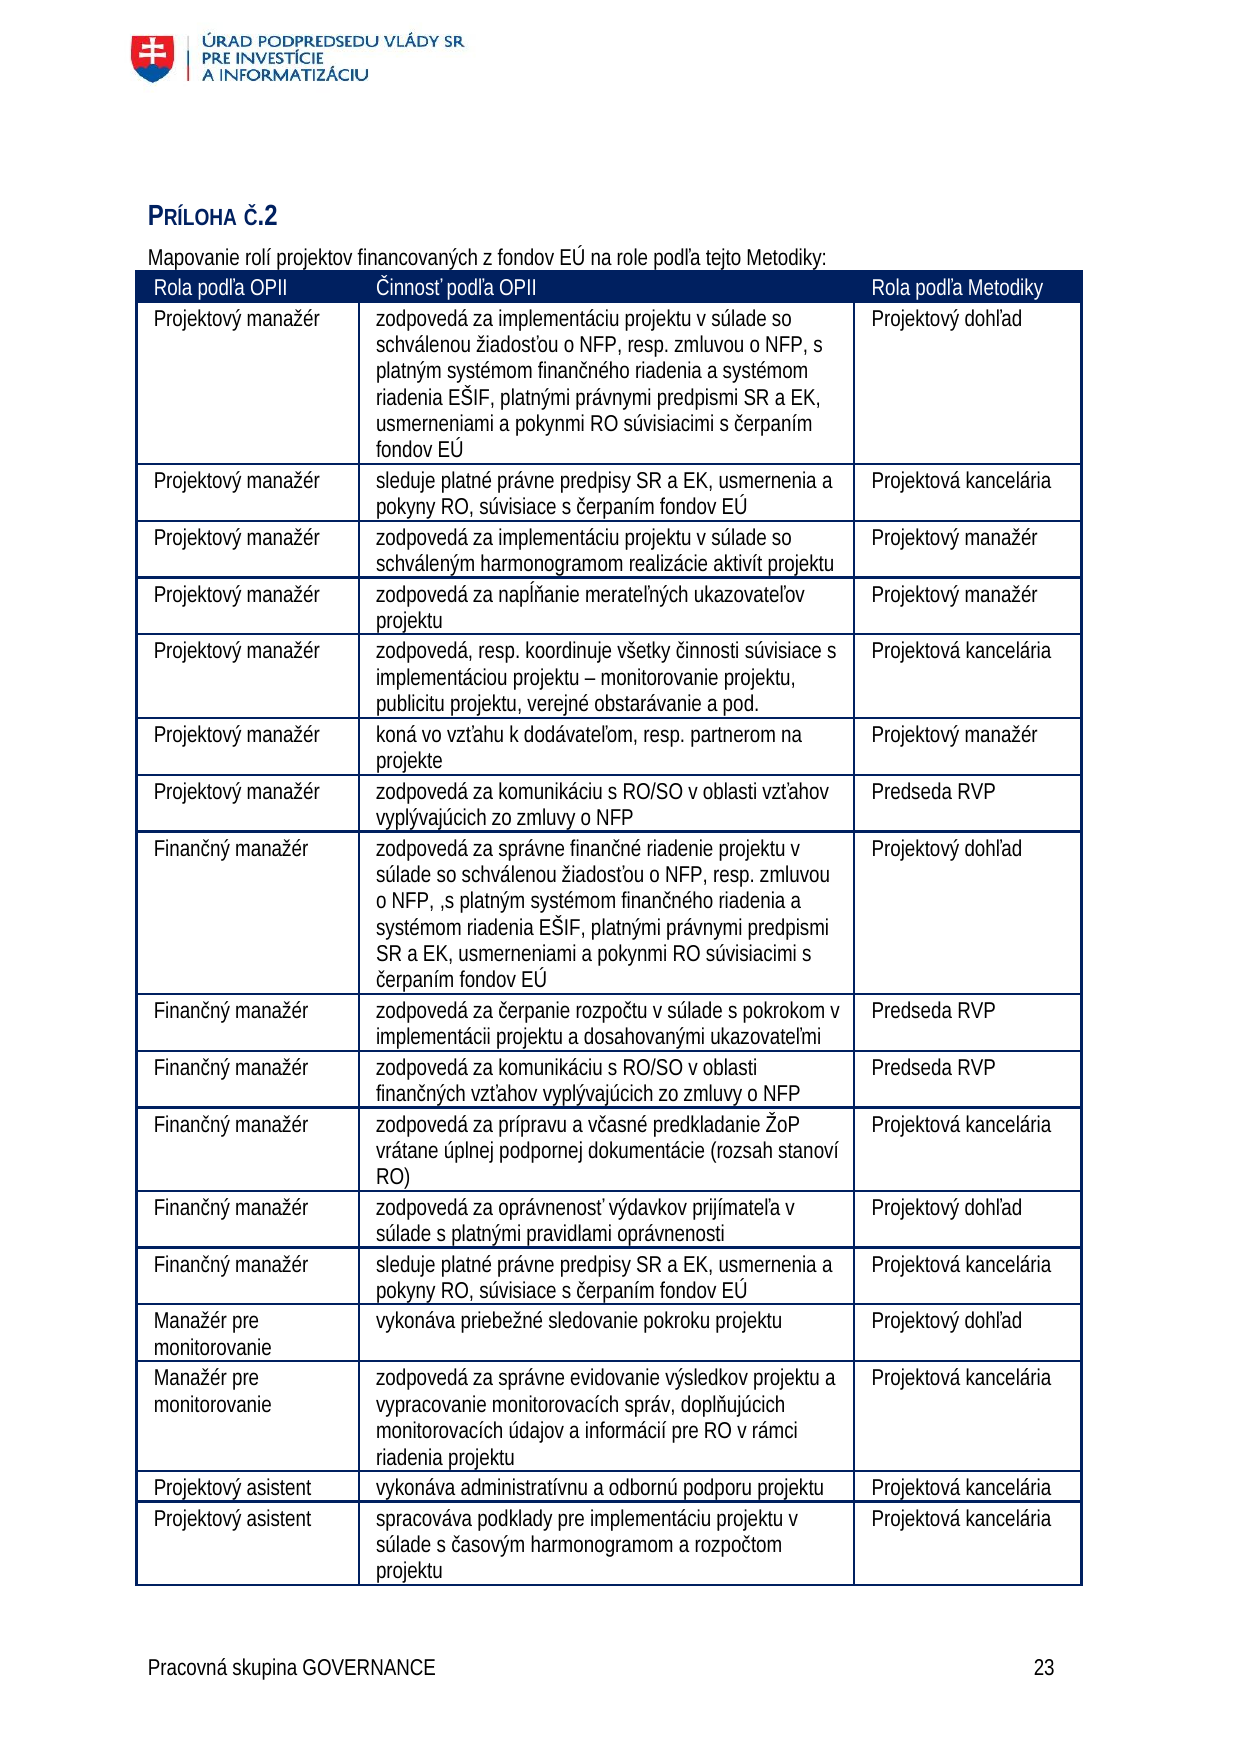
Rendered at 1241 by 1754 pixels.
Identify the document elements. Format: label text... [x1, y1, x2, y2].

table_cell zodpovedá za prípravu a včasné predkladanie ŽoP vrátane úplnej podpornej dokumentácie (rozsah stanoví RO) [360, 1109, 853, 1189]
table_cell Manažér pre monitorovanie [138, 1362, 358, 1470]
table_cell Projektový dohľad [855, 1305, 1080, 1360]
table_cell Projektový dohľad [855, 303, 1080, 463]
table_cell Finančný manažér [138, 1109, 358, 1189]
table_cell zodpovedá, resp. koordinuje všetky činnosti súvisiace s implementáciou projektu – monitorovanie projektu, publicitu projektu, verejné obstarávanie a pod. [360, 635, 853, 717]
table_cell Finančný manažér [138, 1052, 358, 1106]
table_cell zodpovedá za implementáciu projektu v súlade so schválenou žiadosťou o NFP, resp. zmluvou o NFP, s platným systémom finančného riadenia a systémom riadenia EŠIF, platnými právnymi predpismi SR a EK, usmerneniami a pokynmi RO súvisiacimi s čerpaním fondov EÚ [360, 303, 853, 463]
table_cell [855, 1503, 1080, 1583]
table_cell Projektový manažér [855, 719, 1080, 773]
table_header Činnosť podľa OPII [360, 272, 853, 300]
table_cell zodpovedá za napĺňanie merateľných ukazovateľov projektu [360, 579, 853, 633]
table_cell Projektová kancelária [855, 635, 1080, 717]
table_cell Projektový manažér [138, 522, 358, 576]
table_cell Finančný manažér [138, 1249, 358, 1303]
table_cell Projektový asistent [138, 1472, 358, 1500]
table_cell Projektový manažér [855, 579, 1080, 633]
subtitle Príloha č.2 [148, 198, 1093, 231]
table_cell Projektový manažér [138, 465, 358, 519]
table_cell spracováva podklady pre implementáciu projektu v súlade s časovým harmonogramom a rozpočtom projektu [360, 1503, 853, 1583]
table_cell zodpovedá za správne finančné riadenie projektu v súlade so schválenou žiadosťou o NFP, resp. zmluvou o NFP, ,s platným systémom finančného riadenia a systémom riadenia EŠIF, platnými právnymi predpismi SR a EK, usmerneniami a pokynmi RO súvisiacimi s čerpaním fondov EÚ [360, 833, 853, 993]
table_cell Projektový manažér [138, 303, 358, 463]
table_cell Projektový dohľad [855, 833, 1080, 993]
table_cell Projektová kancelária [855, 1249, 1080, 1303]
table_cell Projektový asistent [138, 1503, 358, 1583]
table_cell zodpovedá za komunikáciu s RO/SO v oblasti finančných vzťahov vyplývajúcich zo zmluvy o NFP [360, 1052, 853, 1106]
text Mapovanie rolí projektov financovaných z fondov EÚ na role podľa tejto Metodiky: [148, 243, 1093, 270]
table_cell Projektová kancelária [855, 1472, 1080, 1500]
table_cell vykonáva priebežné sledovanie pokroku projektu [360, 1305, 853, 1360]
table_cell Projektový manažér [138, 719, 358, 773]
table_cell zodpovedá za čerpanie rozpočtu v súlade s pokrokom v implementácii projektu a dosahovanými ukazovateľmi [360, 995, 853, 1049]
table_cell Projektový manažér [138, 776, 358, 830]
table_cell Projektový dohľad [855, 1192, 1080, 1246]
table_cell Finančný manažér [138, 1192, 358, 1246]
table_cell Projektový manažér [855, 522, 1080, 576]
table_cell Projektová kancelária [855, 1362, 1080, 1470]
table_cell Projektová kancelária [855, 465, 1080, 519]
table_cell Predseda RVP [855, 776, 1080, 830]
table_cell sleduje platné právne predpisy SR a EK, usmernenia a pokyny RO, súvisiace s čerpaním fondov EÚ [360, 465, 853, 519]
table_cell Projektový manažér [138, 579, 358, 633]
picture [90, 0, 505, 116]
table_cell sleduje platné právne predpisy SR a EK, usmernenia a pokyny RO, súvisiace s čerpaním fondov EÚ [360, 1249, 853, 1303]
table_cell koná vo vzťahu k dodávateľom, resp. partnerom na projekte [360, 719, 853, 773]
table_cell zodpovedá za implementáciu projektu v súlade so schváleným harmonogramom realizácie aktivít projektu [360, 522, 853, 576]
table_cell Projektová kancelária [855, 1109, 1080, 1189]
table_header Rola podľa Metodiky [855, 272, 1080, 300]
table_cell zodpovedá za správne evidovanie výsledkov projektu a vypracovanie monitorovacích správ, doplňujúcich monitorovacích údajov a informácií pre RO v rámci riadenia projektu [360, 1362, 853, 1470]
table_cell vykonáva administratívnu a odbornú podporu projektu [360, 1472, 853, 1500]
table_header Rola podľa OPII [138, 272, 358, 300]
table_cell Finančný manažér [138, 995, 358, 1049]
table_cell zodpovedá za komunikáciu s RO/SO v oblasti vzťahov vyplývajúcich zo zmluvy o NFP [360, 776, 853, 830]
table_cell Finančný manažér [138, 833, 358, 993]
table_cell Manažér pre monitorovanie [138, 1305, 358, 1360]
table_cell Projektový manažér [138, 635, 358, 717]
table_cell Predseda RVP [855, 1052, 1080, 1106]
table_cell zodpovedá za oprávnenosť výdavkov prijímateľa v súlade s platnými pravidlami oprávnenosti [360, 1192, 853, 1246]
table_cell Predseda RVP [855, 995, 1080, 1049]
